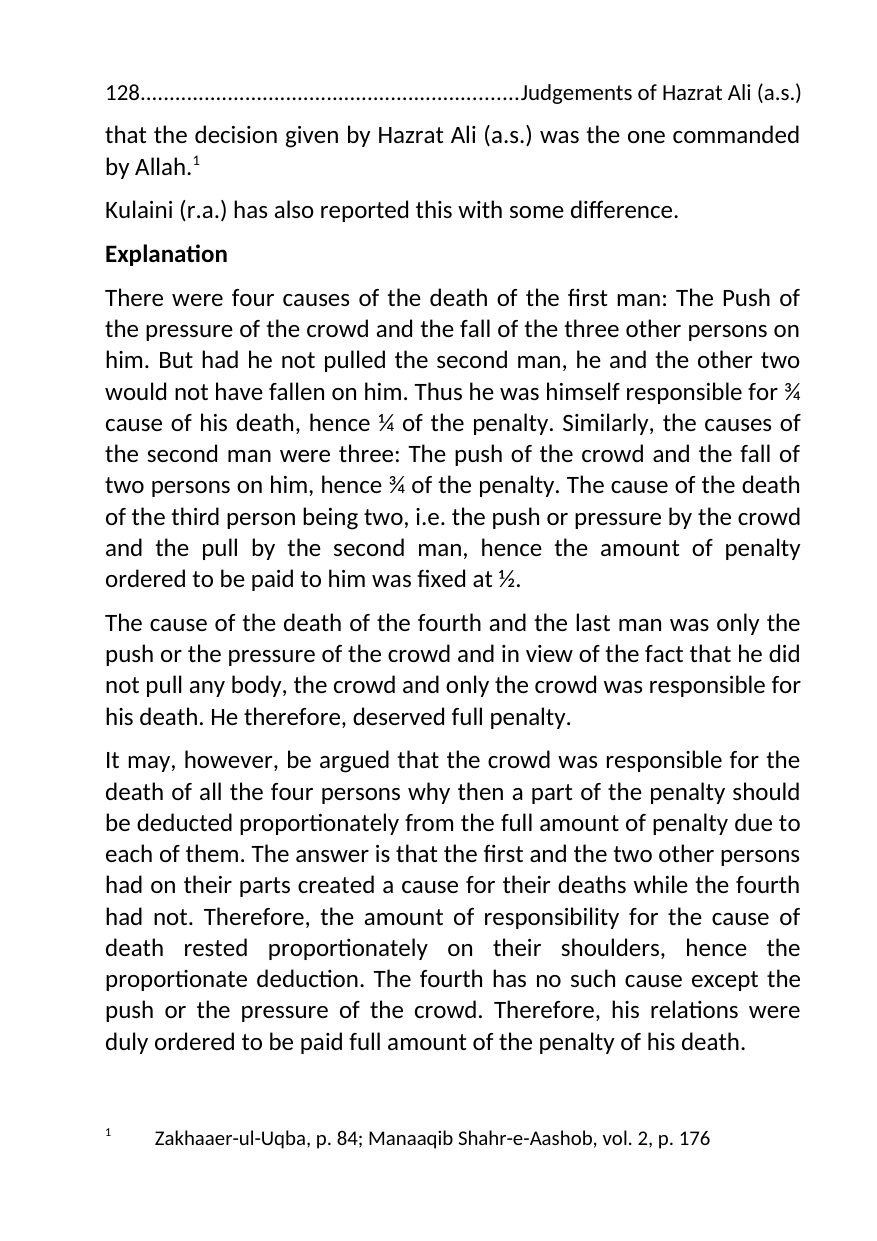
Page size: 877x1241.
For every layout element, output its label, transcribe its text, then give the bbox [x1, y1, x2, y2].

text There were four causes of the death of the first man: The Push of the pressure of the crowd and the fall of the three other persons on him. But had he not pulled the second man, he and the other two would not have fallen on him. Thus he was himself responsible for ¾ cause of his death, hence ¼ of the penalty. Similarly, the causes of the second man were three: The push of the crowd and the fall of two persons on him, hence ¾ of the penalty. The cause of the death of the third person being two, i.e. the push or pressure by the crowd and the pull by the second man, hence the amount of penalty ordered to be paid to him was fixed at ½. [105, 281, 802, 594]
text Kulaini (r.a.) has also reported this with some difference. [105, 194, 802, 225]
text Explanation [105, 237, 802, 269]
text It may, however, be argued that the crowd was responsible for the death of all the four persons why then a part of the penalty should be deducted proportionately from the full amount of penalty due to each of them. The answer is that the first and the two other persons had on their parts created a cause for their deaths while the fourth had not. Therefore, the amount of responsibility for the cause of death rested proportionately on their shoulders, hence the proportionate deduction. The fourth has no such cause except the push or the pressure of the crowd. Therefore, his relations were duly ordered to be paid full amount of the penalty of his death. [105, 744, 802, 1056]
text The cause of the death of the fourth and the last man was only the push or the pressure of the crowd and in view of the fact that he did not pull any body, the crowd and only the crowd was responsible for his death. He therefore, deserved full penalty. [105, 606, 802, 731]
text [105, 119, 802, 181]
